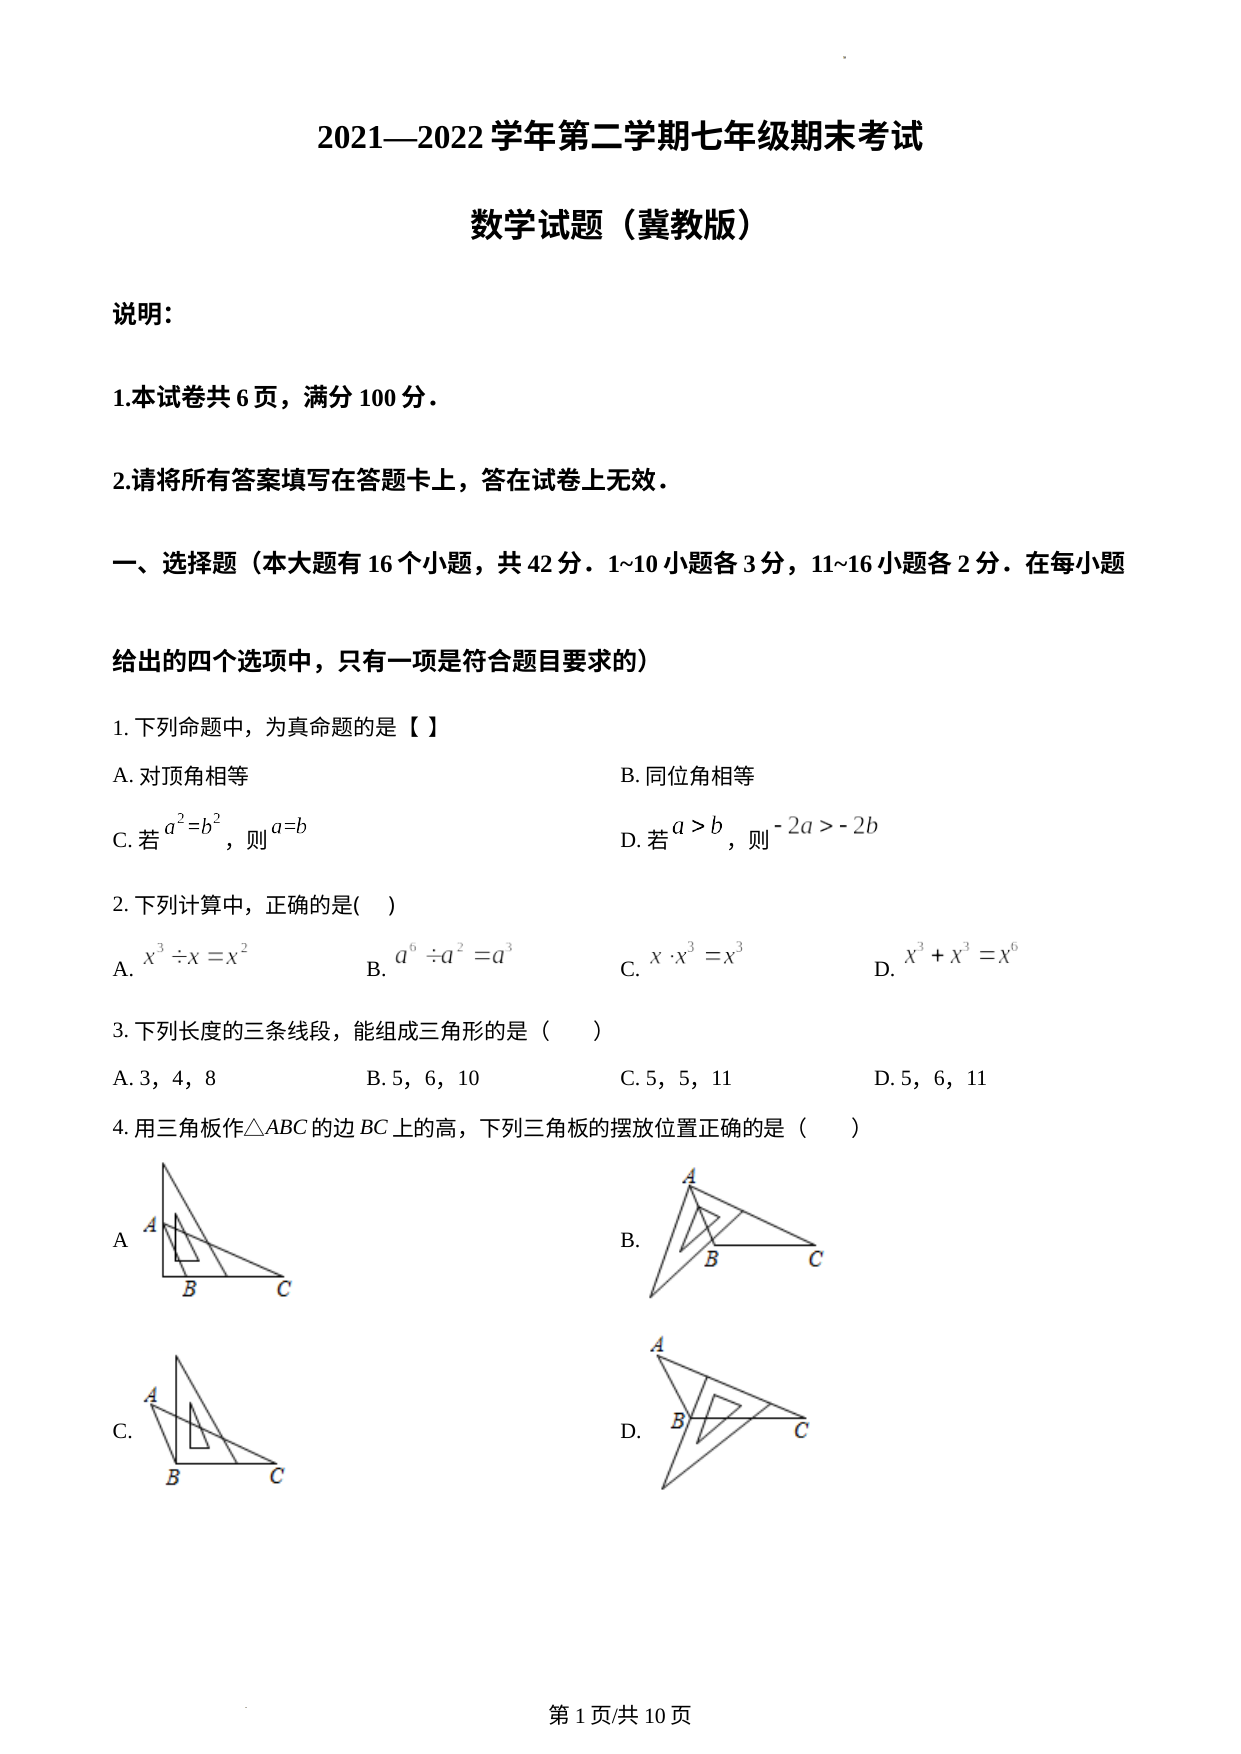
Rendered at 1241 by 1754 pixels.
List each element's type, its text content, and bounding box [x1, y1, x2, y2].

text 说明： [112, 280, 1128, 345]
text 1.本试卷共6页，满分100分． [112, 363, 1128, 428]
text 数学试题（冀教版） [112, 191, 1128, 256]
text C. 若，则 D. 若，则 [112, 807, 1128, 872]
text A. B. C. D. [112, 936, 1128, 1001]
text A. 3，4，8 B. 5，6，10 C. 5，5，11 D. 5，6，11 [112, 1062, 1128, 1094]
picture [138, 1349, 290, 1493]
text 2021—2022学年第二学期七年级期末考试 [112, 102, 1128, 167]
text 4. 用三角板作△ABC的边BC上的高，下列三角板的摆放位置正确的是（ ） [112, 1110, 1128, 1143]
text 2. 下列计算中，正确的是( ) [112, 887, 1128, 920]
picture [645, 1163, 829, 1303]
text A. 对顶角相等 B. 同位角相等 [112, 758, 1128, 791]
text 一、选择题（本大题有16个小题，共42分．1~10小题各3分，11~16小题各2分．在每小题给出的四个选项中，只有一项是符合题目要求的） [112, 529, 1128, 692]
text C. D. [112, 1333, 1128, 1528]
picture [139, 1158, 297, 1303]
picture [646, 1333, 813, 1493]
text 3. 下列长度的三条线段，能组成三角形的是（ ） [112, 1013, 1128, 1046]
text 1. 下列命题中，为真命题的是【 】 [112, 710, 1128, 742]
text 2.请将所有答案填写在答题卡上，答在试卷上无效． [112, 446, 1128, 511]
